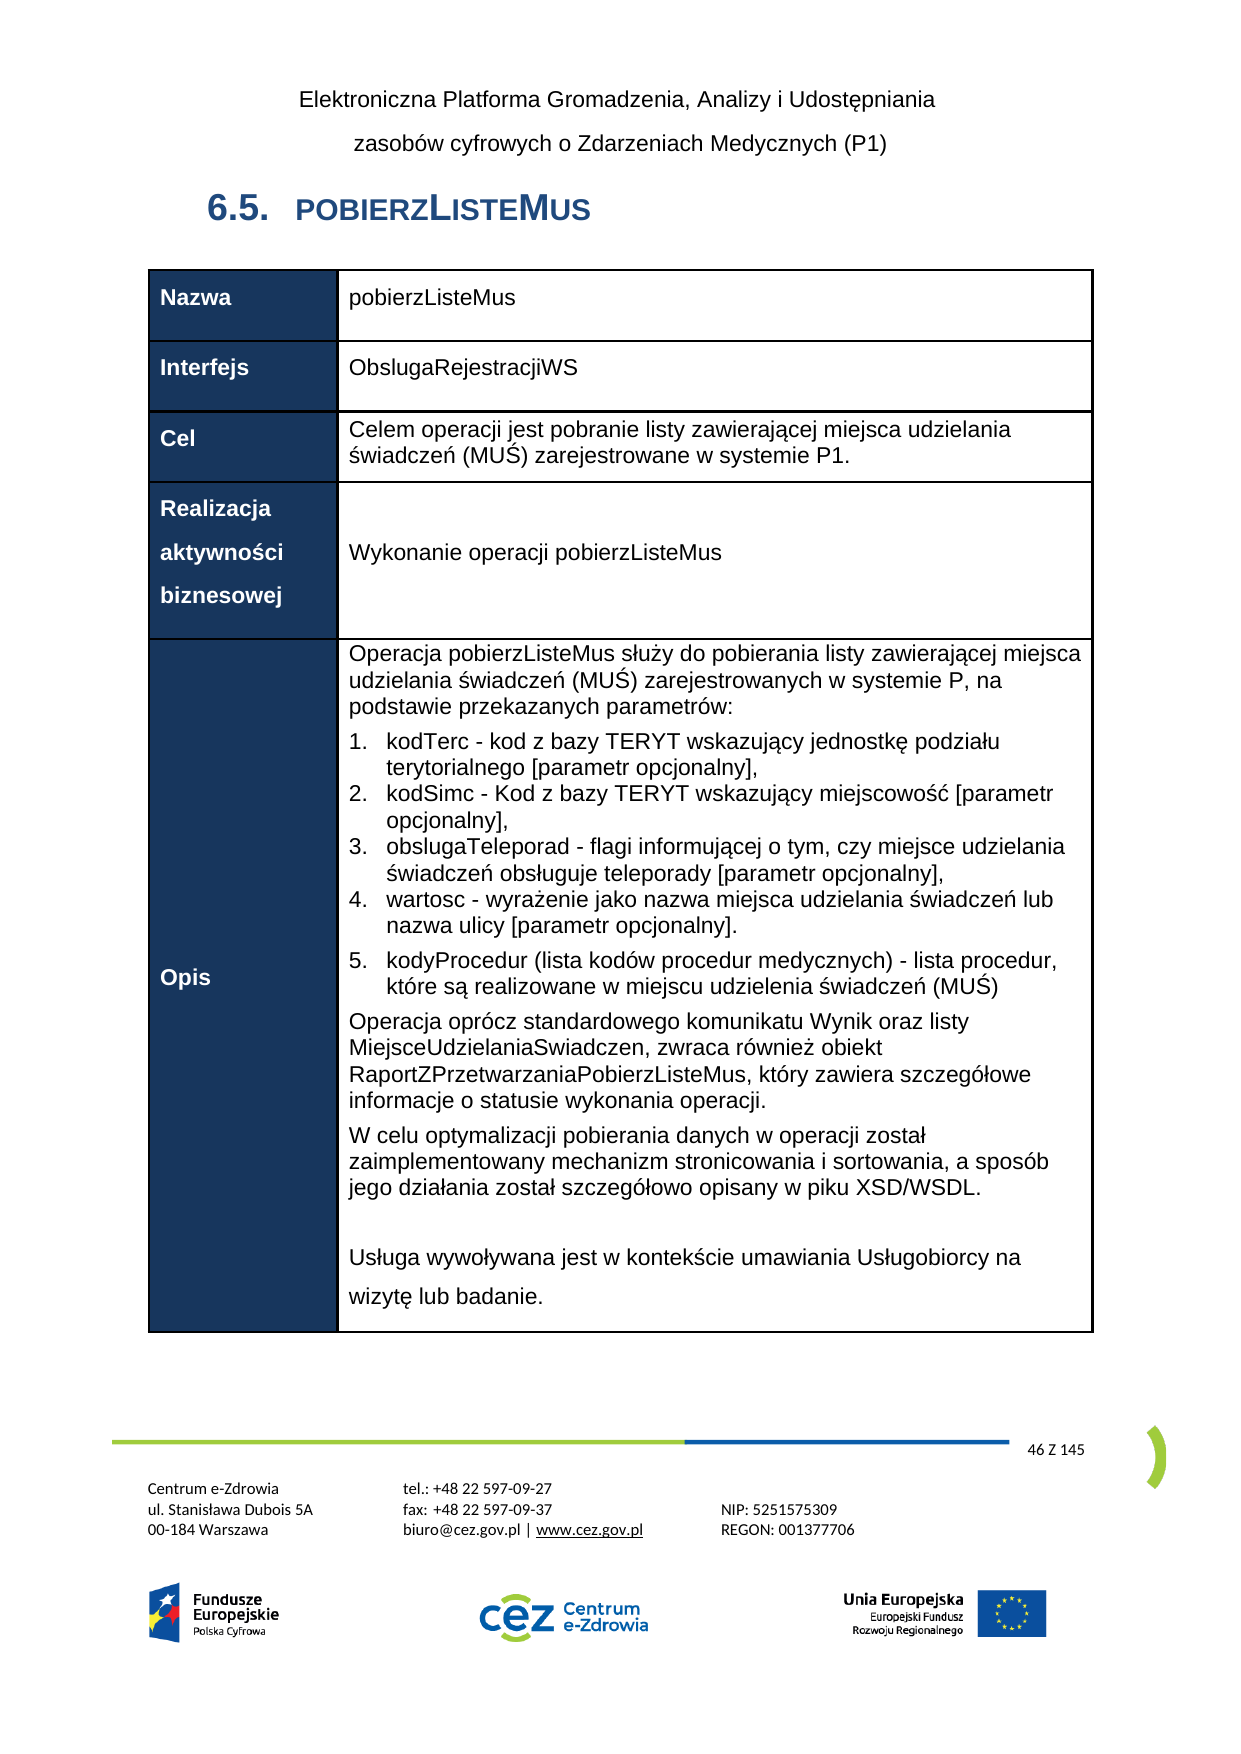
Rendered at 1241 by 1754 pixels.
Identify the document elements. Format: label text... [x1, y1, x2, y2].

table_cell ObslugaRejestracjiWS [339, 342, 1091, 410]
picture [477, 1594, 649, 1642]
picture [835, 1588, 1055, 1638]
table_header Nazwa [150, 271, 336, 340]
table_cell Realizacja aktywności biznesowej [150, 483, 336, 638]
table_cell Cel [150, 413, 336, 481]
picture [142, 1580, 285, 1645]
table_cell Interfejs [150, 342, 336, 410]
table_cell Opis [150, 640, 336, 1331]
table_header pobierzListeMus [339, 271, 1091, 340]
table_cell Wykonanie operacji pobierzListeMus [339, 483, 1091, 638]
table_cell Operacja pobierzListeMus służy do pobierania listy zawierającej miejsca udzielania świadczeń (MUŚ) zarejestrowanych w systemie P, na podstawie przekazanych parametrów: kodTerc - kod z bazy TERYT wskazujący jednostkę podziału terytorialnego [parametr opcjonalny], kodSimc - Kod z bazy TERYT wskazujący miejscowość [parametr opcjonalny], obslugaTeleporad - flagi informującej o tym, czy miejsce udzielania świadczeń obsługuje teleporady [parametr opcjonalny], wartosc - wyrażenie jako nazwa miejsca udzielania świadczeń lub nazwa ulicy [parametr opcjonalny]. kodyProcedur (lista kodów procedur medycznych) - lista procedur, które są realizowane w miejscu udzielenia świadczeń (MUŚ) Operacja oprócz standardowego komunikatu Wynik oraz listy MiejsceUdzielaniaSwiadczen, zwraca również obiekt RaportZPrzetwarzaniaPobierzListeMus, który zawiera szczegółowe informacje o statusie wykonania operacji. W celu optymalizacji pobierania danych w operacji został zaimplementowany mechanizm stronicowania i sortowania, a sposób jego działania został szczegółowo opisany w piku XSD/WSDL. Usługa wywoływana jest w kontekście umawiania Usługobiorcy na wizytę lub badanie. [339, 640, 1091, 1331]
picture [1146, 1425, 1167, 1489]
table_cell Celem operacji jest pobranie listy zawierającej miejsca udzielania świadczeń (MUŚ) zarejestrowane w systemie P1. [339, 413, 1091, 481]
subtitle pobierzListeMus [207, 186, 1093, 229]
